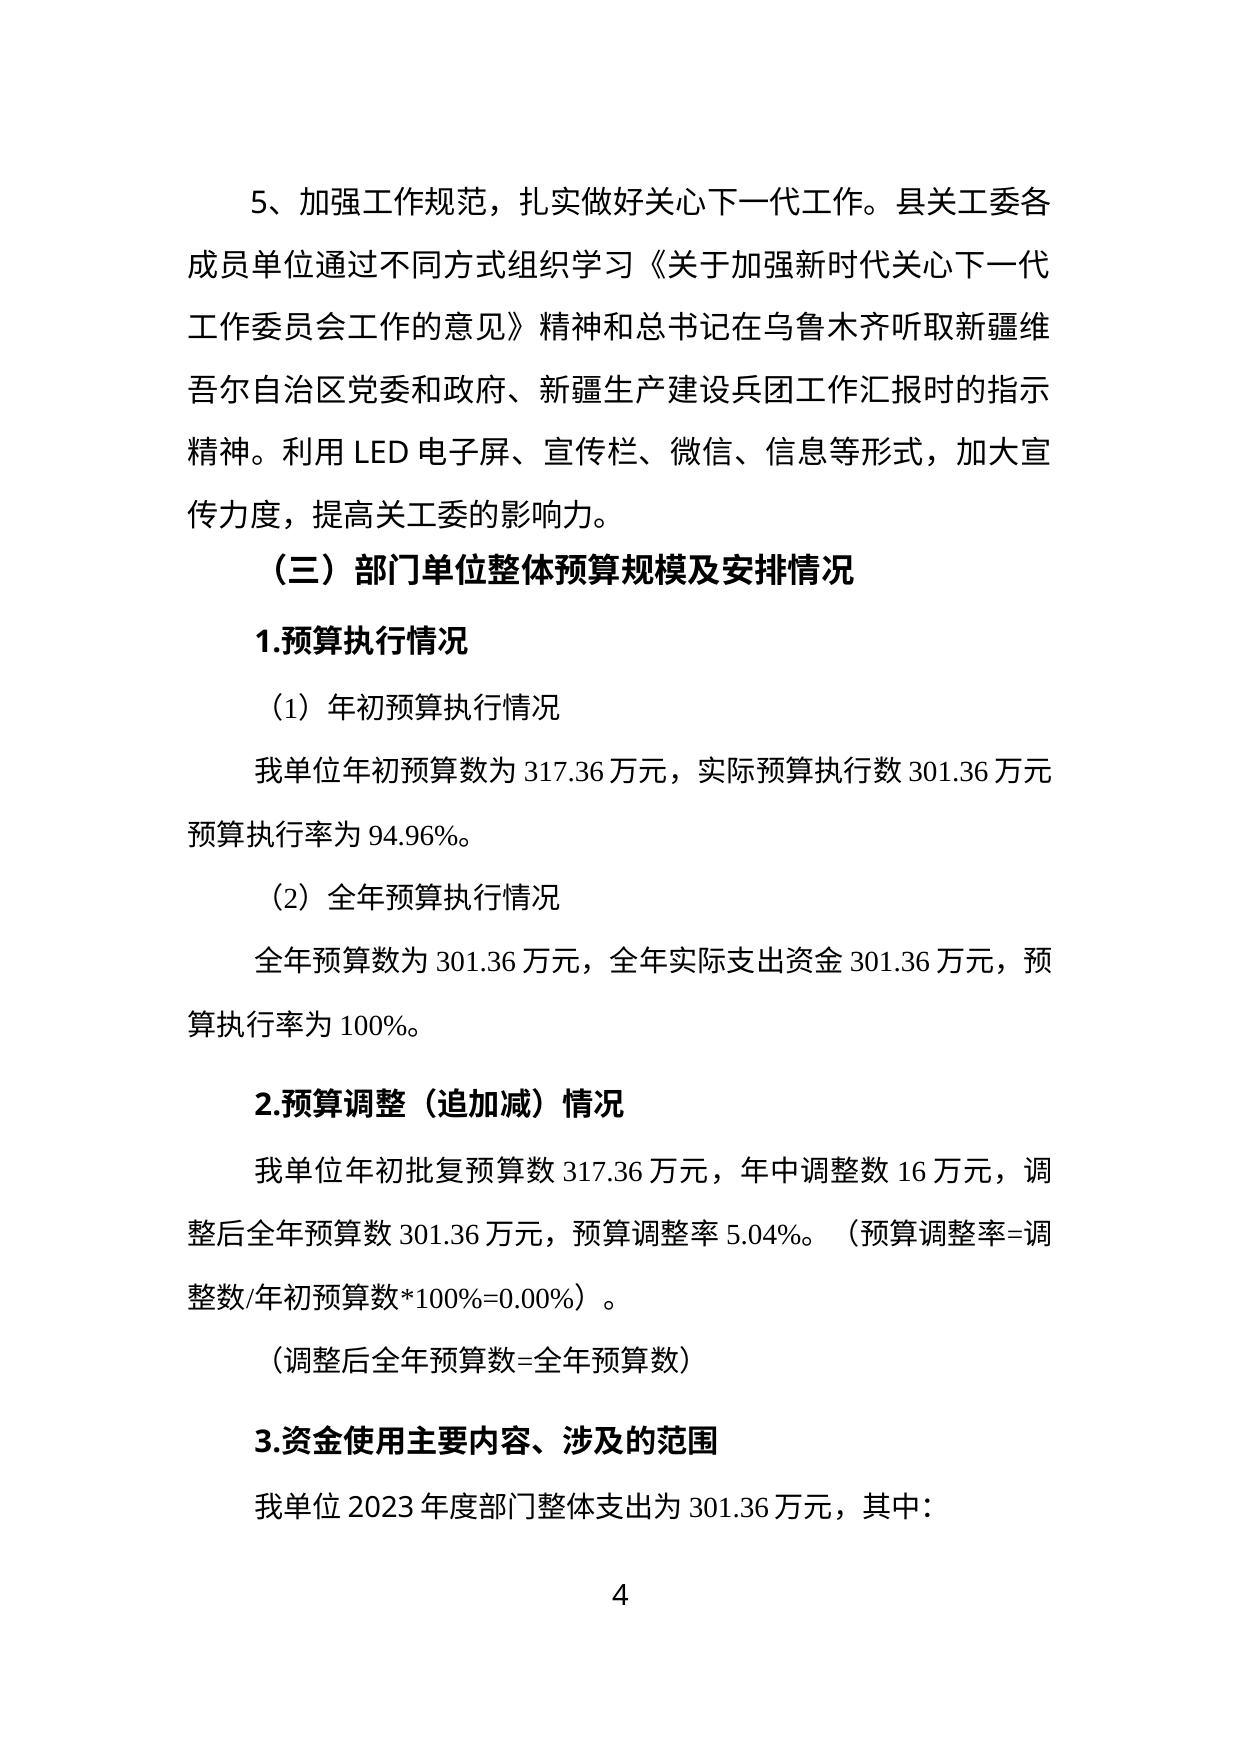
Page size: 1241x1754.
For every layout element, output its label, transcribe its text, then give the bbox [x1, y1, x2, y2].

text 我单位年初批复预算数317.36万元，年中调整数16万元，调整后全年预算数301.36万元，预算调整率5.04%。（预算调整率=调整数/年初预算数*100%=0.00%）。 [187, 1147, 1053, 1317]
text （2）全年预算执行情况 [187, 874, 1053, 917]
text 我单位2023年度部门整体支出为301.36万元，其中： [187, 1484, 1053, 1526]
text （1）年初预算执行情况 [187, 684, 1053, 726]
subtitle （三）部门单位整体预算规模及安排情况 [187, 544, 1053, 592]
text 1.预算执行情况 [187, 616, 1053, 661]
text 全年预算数为301.36万元，全年实际支出资金301.36万元，预算执行率为100%。 [187, 938, 1053, 1044]
subtitle 2.预算调整（追加减）情况 [187, 1079, 1053, 1125]
text （调整后全年预算数=全年预算数） [187, 1338, 1053, 1380]
text 5、加强工作规范，扎实做好关心下一代工作。县关工委各成员单位通过不同方式组织学习《关于加强新时代关心下一代工作委员会工作的意见》精神和总书记在乌鲁木齐听取新疆维吾尔自治区党委和政府、新疆生产建设兵团工作汇报时的指示精神。利用LED电子屏、宣传栏、微信、信息等形式，加大宣传力度，提高关工委的影响力。 [187, 163, 1053, 538]
text 我单位年初预算数为317.36万元，实际预算执行数301.36万元，预算执行率为94.96%。 [187, 748, 1053, 853]
subtitle 3.资金使用主要内容、涉及的范围 [187, 1416, 1053, 1461]
